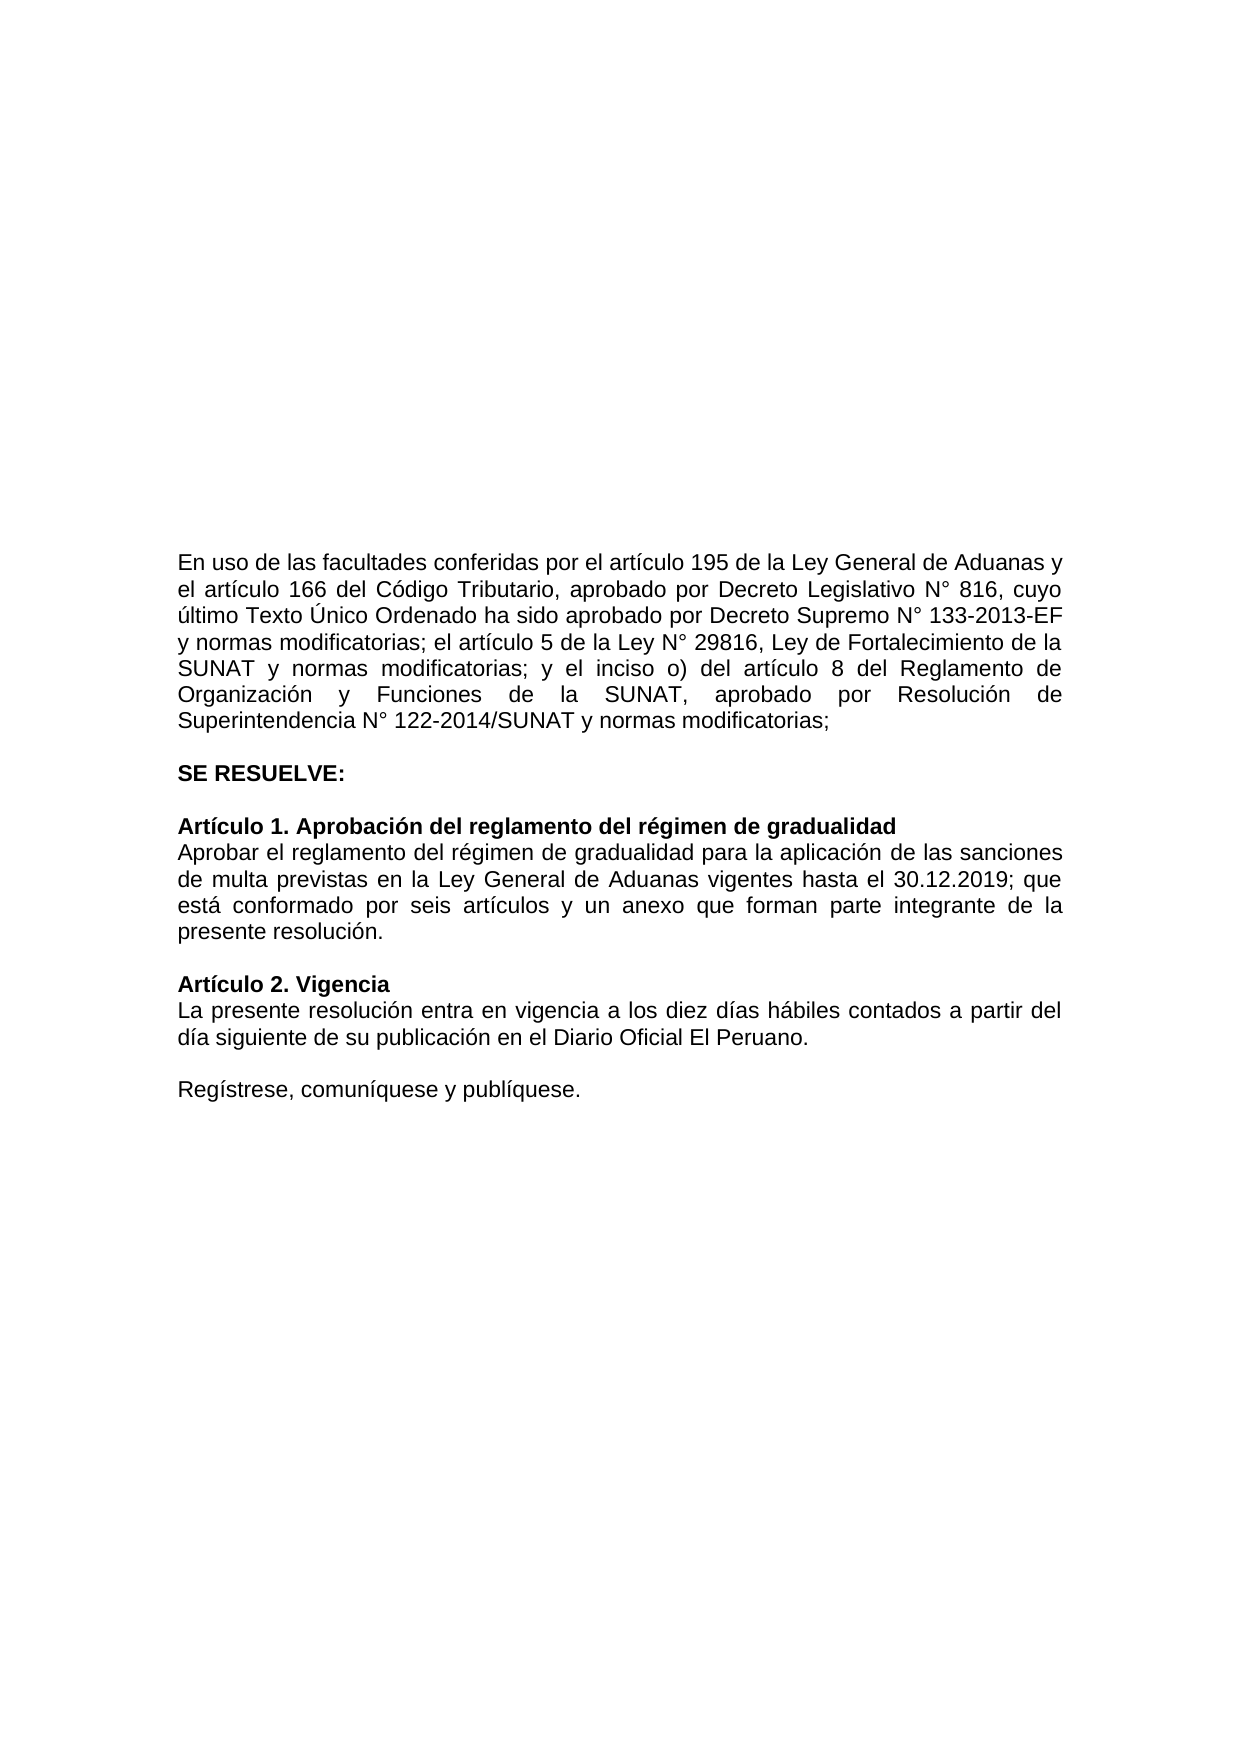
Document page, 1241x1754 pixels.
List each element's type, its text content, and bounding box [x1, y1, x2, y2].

text SE RESUELVE: [177, 760, 1063, 787]
text Artículo 2. Vigencia [177, 971, 1063, 997]
text En uso de las facultades conferidas por el artículo 195 de la Ley General de Aduanas y el artículo 166 del Código Tributario, aprobado por Decreto Legislativo N° 816, cuyo último Texto Único Ordenado ha sido aprobado por Decreto Supremo N° 133-2013-EF y normas modificatorias; el artículo 5 de la Ley N° 29816, Ley de Fortalecimiento de la SUNAT y normas modificatorias; y el inciso o) del artículo 8 del Reglamento de Organización y Funciones de la SUNAT, aprobado por Resolución de Superintendencia N° 122-2014/SUNAT y normas modificatorias; [177, 549, 1063, 734]
text Aprobar el reglamento del régimen de gradualidad para la aplicación de las sanciones de multa previstas en la Ley General de Aduanas vigentes hasta el 30.12.2019; que está conformado por seis artículos y un anexo que forman parte integrante de la presente resolución. [177, 839, 1063, 945]
text Artículo 1. Aprobación del reglamento del régimen de gradualidad [177, 813, 1063, 839]
text Regístrese, comuníquese y publíquese. [177, 1076, 1063, 1103]
text La presente resolución entra en vigencia a los diez días hábiles contados a partir del día siguiente de su publicación en el Diario Oficial El Peruano. [177, 997, 1063, 1050]
